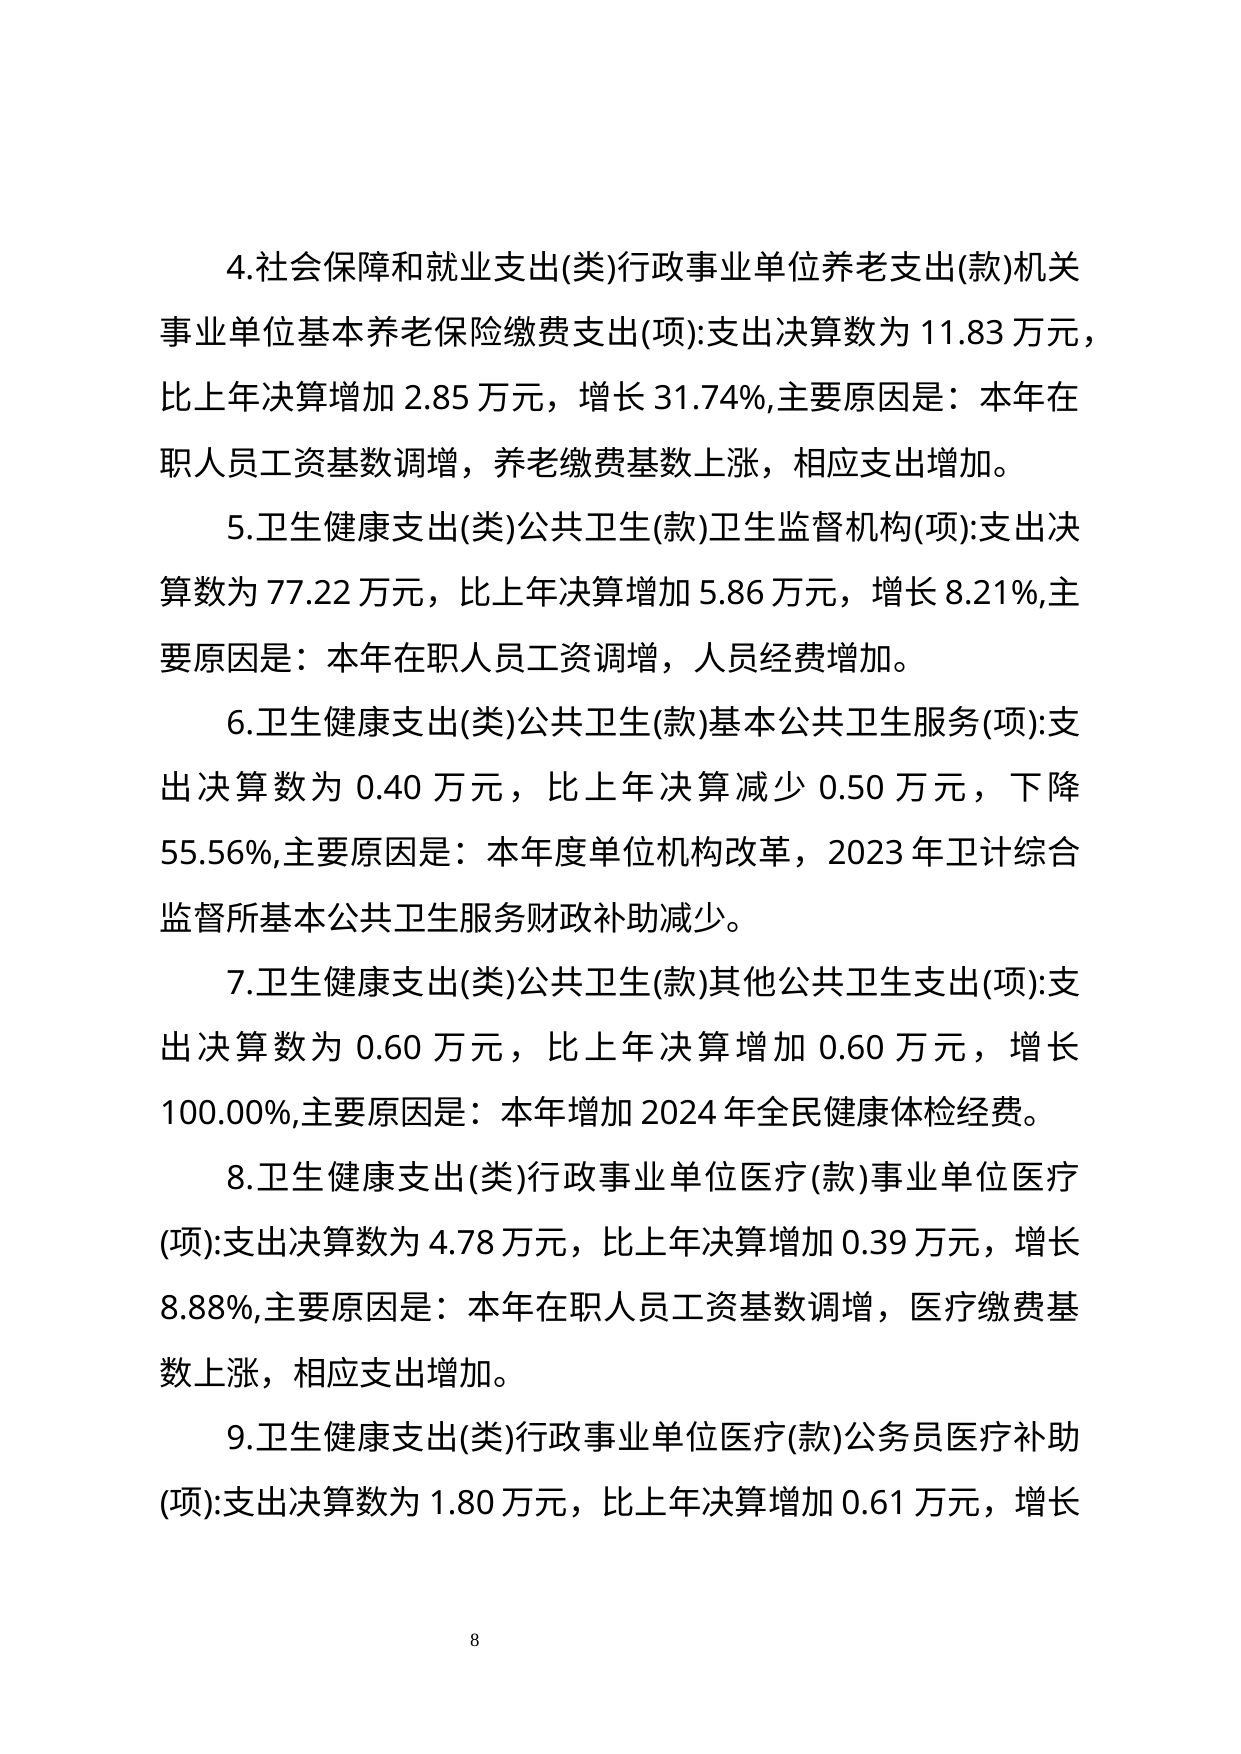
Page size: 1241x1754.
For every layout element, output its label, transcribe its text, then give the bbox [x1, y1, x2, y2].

text 5.卫生健康支出(类)公共卫生(款)卫生监督机构(项):支出决算数为77.22万元，比上年决算增加5.86万元，增长8.21%,主要原因是：本年在职人员工资调增，人员经费增加。 [159, 493, 1081, 688]
text 7.卫生健康支出(类)公共卫生(款)其他公共卫生支出(项):支出决算数为0.60万元，比上年决算增加0.60万元，增长100.00%,主要原因是：本年增加2024年全民健康体检经费。 [159, 948, 1081, 1143]
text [159, 1403, 1081, 1533]
text 6.卫生健康支出(类)公共卫生(款)基本公共卫生服务(项):支出决算数为0.40万元，比上年决算减少0.50万元，下降55.56%,主要原因是：本年度单位机构改革，2023年卫计综合监督所基本公共卫生服务财政补助减少。 [159, 688, 1081, 948]
text 8.卫生健康支出(类)行政事业单位医疗(款)事业单位医疗(项):支出决算数为4.78万元，比上年决算增加0.39万元，增长8.88%,主要原因是：本年在职人员工资基数调增，医疗缴费基数上涨，相应支出增加。 [159, 1143, 1081, 1403]
text 4.社会保障和就业支出(类)行政事业单位养老支出(款)机关事业单位基本养老保险缴费支出(项):支出决算数为11.83万元，比上年决算增加2.85万元，增长31.74%,主要原因是：本年在职人员工资基数调增，养老缴费基数上涨，相应支出增加。 [159, 233, 1081, 493]
